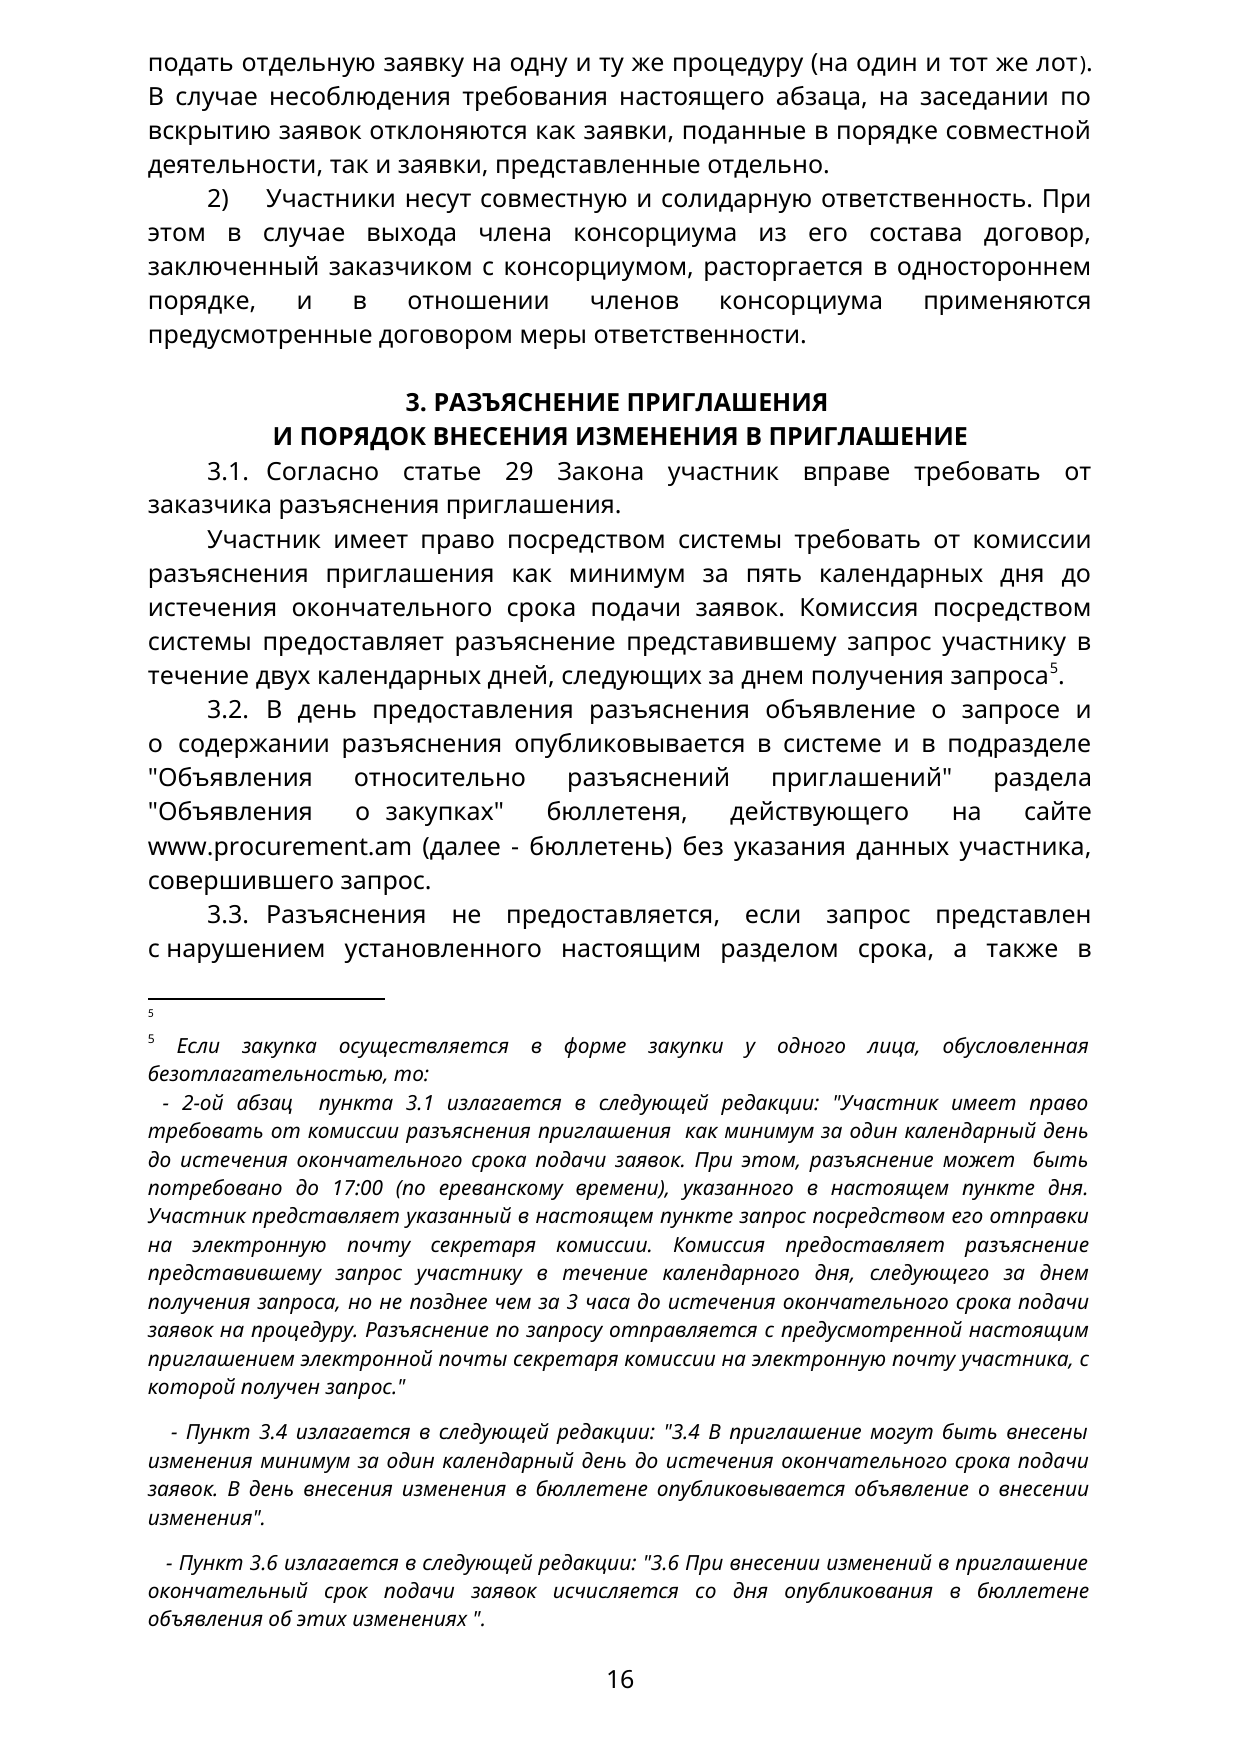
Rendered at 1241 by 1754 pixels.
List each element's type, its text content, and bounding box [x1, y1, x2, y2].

text Участник имеет право посредством системы требовать от комиссии разъяснения приглашения как минимум за пять календарных дня до истечения окончательного срока подачи заявок. Комиссия посредством системы предоставляет разъяснение представившему запрос участнику в течение двух календарных дней, следующих за днем получения запроса5. [148, 521, 1092, 692]
text 2) Участники несут совместную и солидарную ответственность. При этом в случае выхода члена консорциума из его состава договор, заключенный заказчиком с консорциумом, расторгается в одностороннем порядке, и в отношении членов консорциума применяются предусмотренные договором меры ответственности. [148, 181, 1092, 351]
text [148, 44, 1092, 181]
text 3. РАЗЪЯСНЕНИЕ ПРИГЛАШЕНИЯ И ПОРЯДОК ВНЕСЕНИЯ ИЗМЕНЕНИЯ В ПРИГЛАШЕНИЕ [148, 385, 1092, 453]
text 3.3. Разъяснения не предоставляется, если запрос представлен с нарушением установленного настоящим разделом срока, а также в случае, если запрос выходит за рамки содержания настоящего Приглашения. При этом участник в письменной форме уведомляется об основаниях непредоставления разъяснения в течение двух календарных дней, следующих за днем получения запроса. [148, 896, 1092, 964]
text 3.1. Согласно статье 29 Закона участник вправе требовать от заказчика разъяснения приглашения. [148, 453, 1092, 521]
text 3.2. В день предоставления разъяснения объявление о запросе и о содержании разъяснения опубликовывается в системе и в подразделе "Объявления относительно разъяснений приглашений" раздела "Объявления о закупках" бюллетеня, действующего на сайте www.procurement.am (далее - бюллетень) без указания данных участника, совершившего запрос. [148, 692, 1092, 896]
